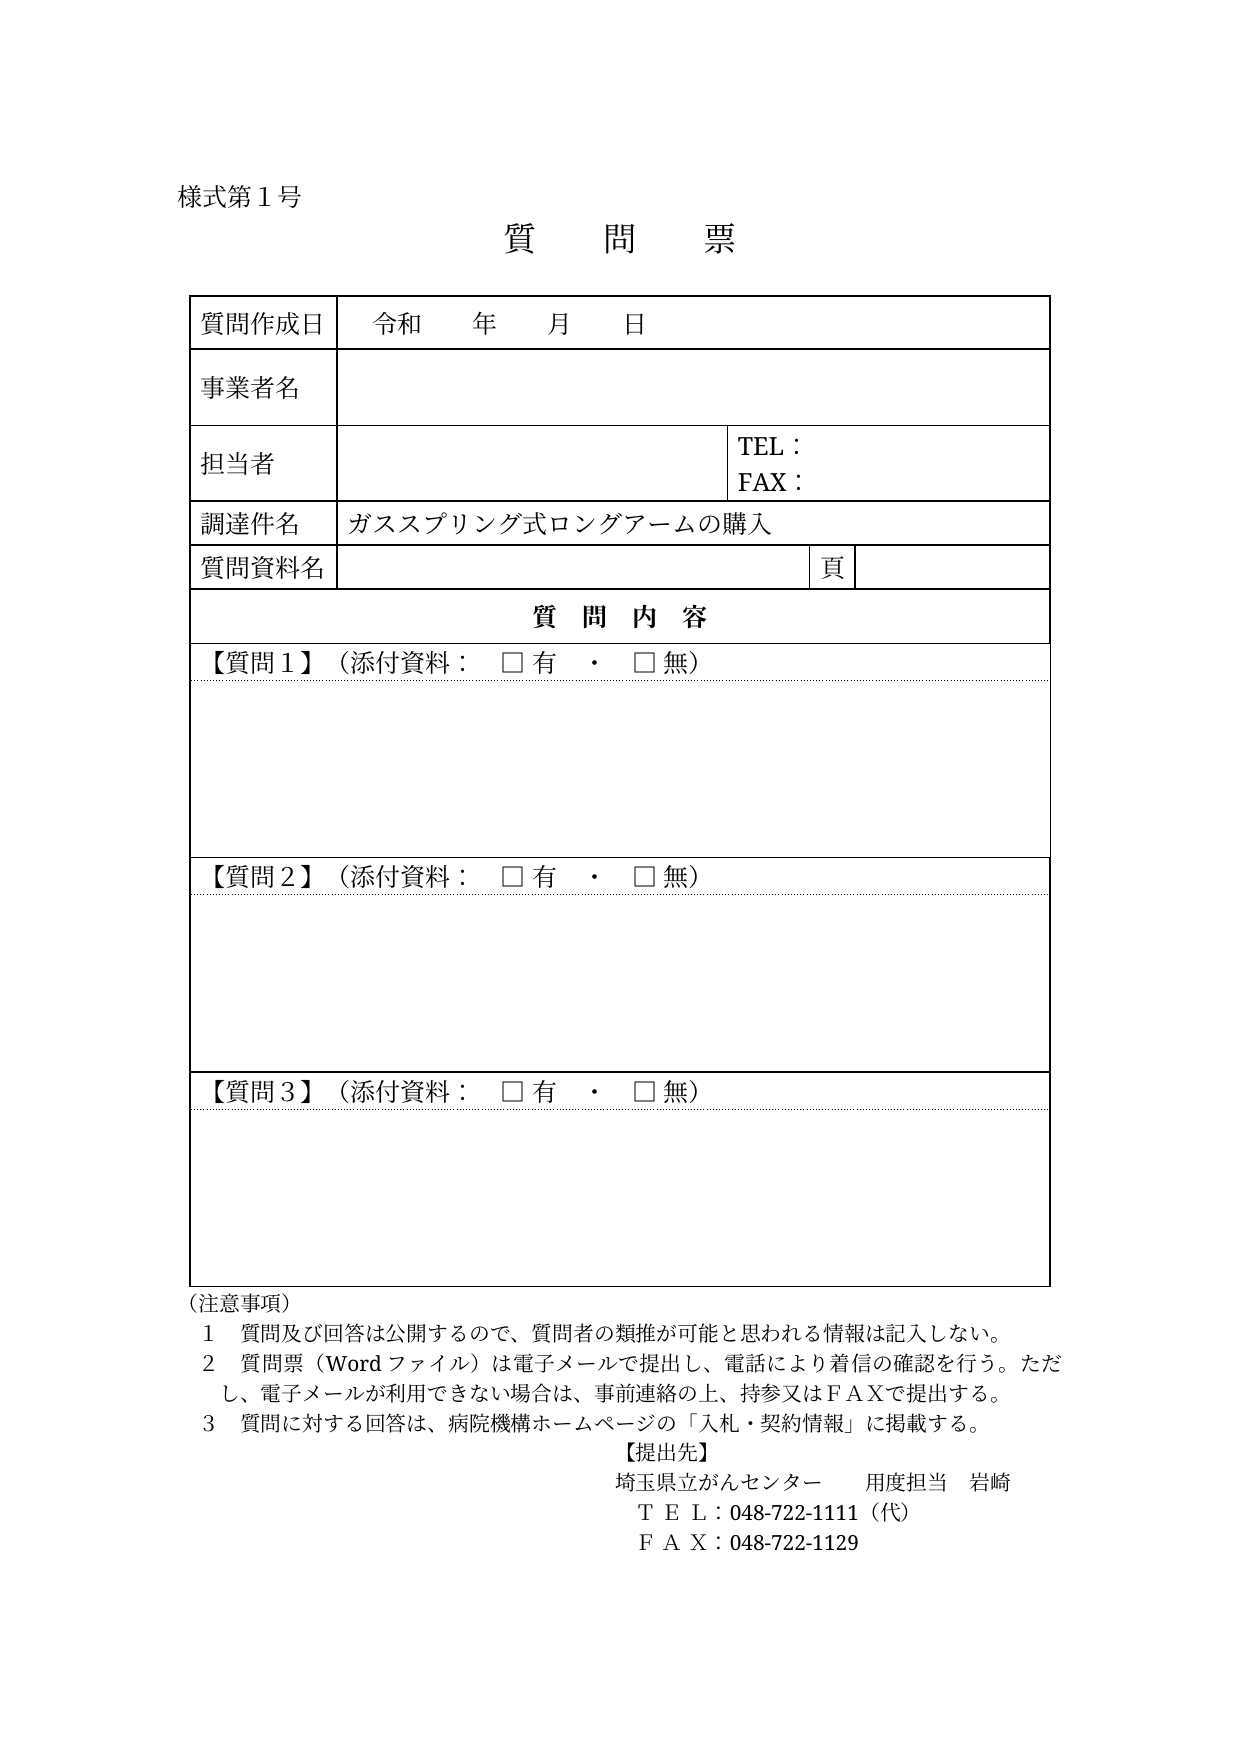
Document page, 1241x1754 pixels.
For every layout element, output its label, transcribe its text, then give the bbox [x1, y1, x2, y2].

text 様式第１号 [177, 177, 1063, 213]
text 【提出先】 [177, 1437, 1063, 1467]
text Ｆ Ａ Ｘ：048-722-1129 [177, 1527, 1063, 1557]
table_cell [338, 426, 727, 500]
table_cell [856, 546, 1049, 588]
text 埼玉県立がんセンター 用度担当 岩崎 [177, 1467, 1063, 1497]
table_cell 調達件名 [191, 502, 336, 544]
text Ｔ Ｅ Ｌ：048-722-1111（代） [177, 1497, 1063, 1527]
table_cell ガススプリング式ロングアームの購入 [338, 502, 1049, 544]
table_cell 頁 [810, 546, 854, 588]
table_cell 事業者名 [191, 350, 336, 424]
text （注意事項） [177, 1287, 1063, 1317]
table_cell [338, 546, 809, 588]
table_header 令和 年 月 日 [338, 297, 1049, 348]
table_cell [338, 350, 1049, 424]
table_cell [191, 680, 1050, 857]
table_cell [191, 1109, 1049, 1286]
text ２ 質問票（Wordファイル）は電子メールで提出し、電話により着信の確認を行う。ただし、電子メールが利用できない場合は、事前連絡の上、持参又はＦＡＸで提出する。 [177, 1347, 1063, 1407]
table_cell 質 問 内 容 [191, 590, 1049, 643]
table_cell TEL： FAX： [728, 426, 1049, 500]
table_cell 【質問２】（添付資料： □ 有 ・ □ 無） [191, 858, 1049, 894]
text ３ 質問に対する回答は、病院機構ホームページの「入札・契約情報」に掲載する。 [177, 1407, 1063, 1437]
table_cell 【質問３】（添付資料： □ 有 ・ □ 無） [191, 1073, 1049, 1108]
table_cell [191, 894, 1049, 1071]
text １ 質問及び回答は公開するので、質問者の類推が可能と思われる情報は記入しない。 [177, 1317, 1063, 1347]
table_cell 担当者 [191, 426, 336, 500]
text 質 問 票 [177, 213, 1063, 261]
table_cell 質問資料名 [191, 546, 336, 588]
table_cell 【質問１】（添付資料： □ 有 ・ □ 無） [191, 644, 1050, 679]
table_header 質問作成日 [191, 297, 336, 348]
